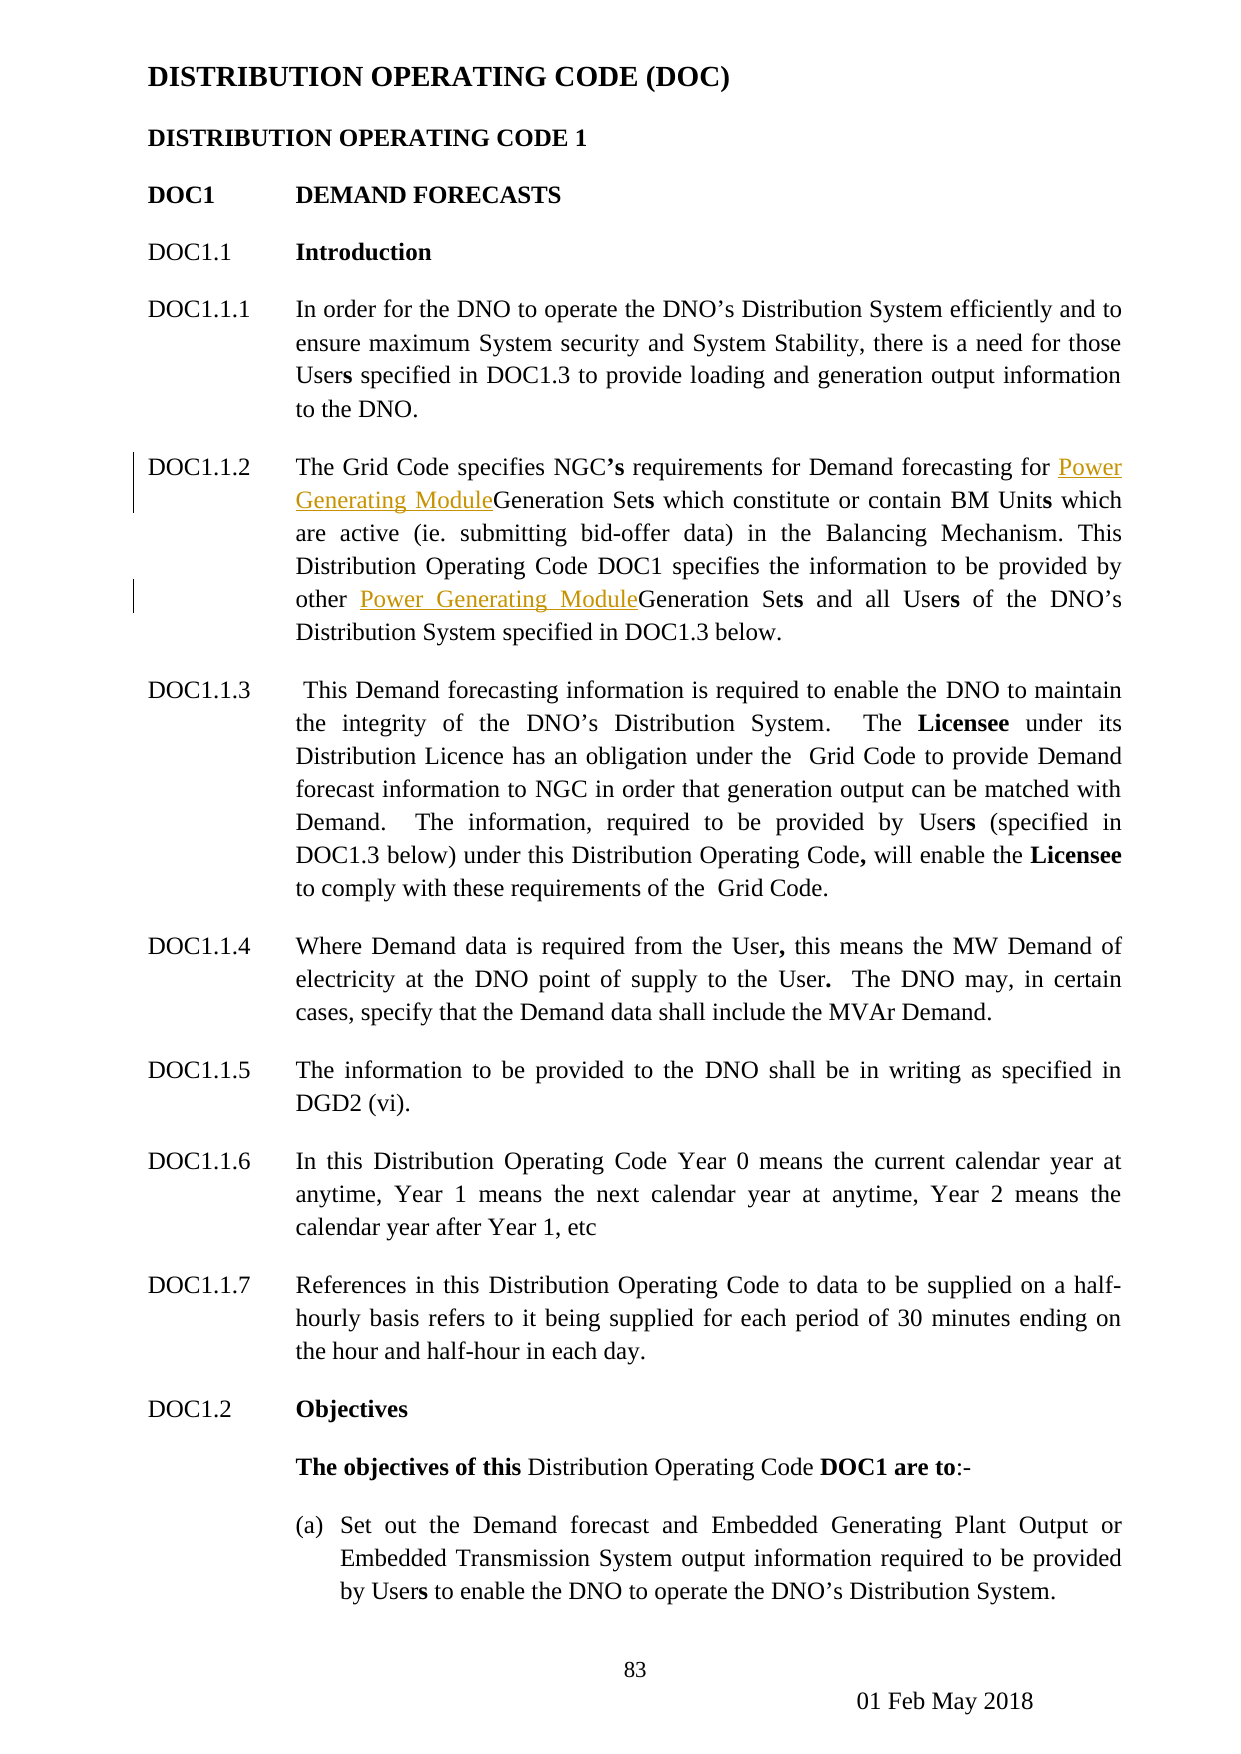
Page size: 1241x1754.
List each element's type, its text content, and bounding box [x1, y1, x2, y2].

subtitle 1 Demand FORECASTS [148, 181, 1122, 209]
text 1.1.6 In this Distribution Operating Code Year 0 means the current calendar year at anytime, Year 1 means the next calendar year at anytime, Year 2 means the calendar year after Year 1, etc [148, 1146, 1122, 1241]
text (a) Set out the Demand forecast and Embedded or Embedded Transmission System output information required to be provided by Users to enable the DNO to operate the DNO’s Distribution System. [295, 1510, 1122, 1605]
text 1.1 Introduction [148, 237, 1122, 265]
text 1.1.3 This Demand forecasting information is required to enable the DNO to maintain the integrity of the DNO’s Distribution System. The Licensee under its Distribution Licence has an obligation under the Grid Code to provide Demand forecast information to NGC in order that generation output can be matched with Demand. The information, required to be provided by Users (specified in 1.3 below) under this Distribution Operating Code, will enable the Licensee to comply with these requirements of the Grid Code. [148, 675, 1122, 902]
text 1.1.4 Where Demand data is required from the User, this means the MW Demand of electricity at the DNO point of supply to the User. The DNO may, in certain cases, specify that the Demand data shall include the MVAr Demand. [148, 931, 1122, 1026]
text 1.1.1 In order for the DNO to operate the DNO’s Distribution System efficiently and to ensure maximum System security and System Stability, there is a need for those Users specified in 1.3 to provide loading and generation output information to the DNO. [148, 294, 1122, 422]
text The objectives of this Distribution Operating Code 1 are to:- [295, 1452, 1122, 1481]
text DISTRIBUTION OPERATING CODE 1 [148, 123, 1122, 151]
text 1.2 Objectives [148, 1394, 1122, 1423]
text 1.1.7 References in this Distribution Operating Code to data to be supplied on a half-hourly basis refers to it being supplied for each period of 30 minutes ending on the hour and half-hour in each day. [148, 1270, 1122, 1365]
text 1.1.5 The information to be provided to the DNO shall be in writing as specified in DGD2 (vi). [148, 1055, 1122, 1117]
text 1.1.2 The Grid Code specifies NGC’s requirements for Demand forecasting for s which constitute or contain BM Units which are active (ie. submitting bid-offer data) in the Balancing Mechanism. This Distribution Operating Code 1 specifies the information to be provided by other s and all Users of the DNO’s Distribution System specified in 1.3 below. [148, 452, 1122, 646]
